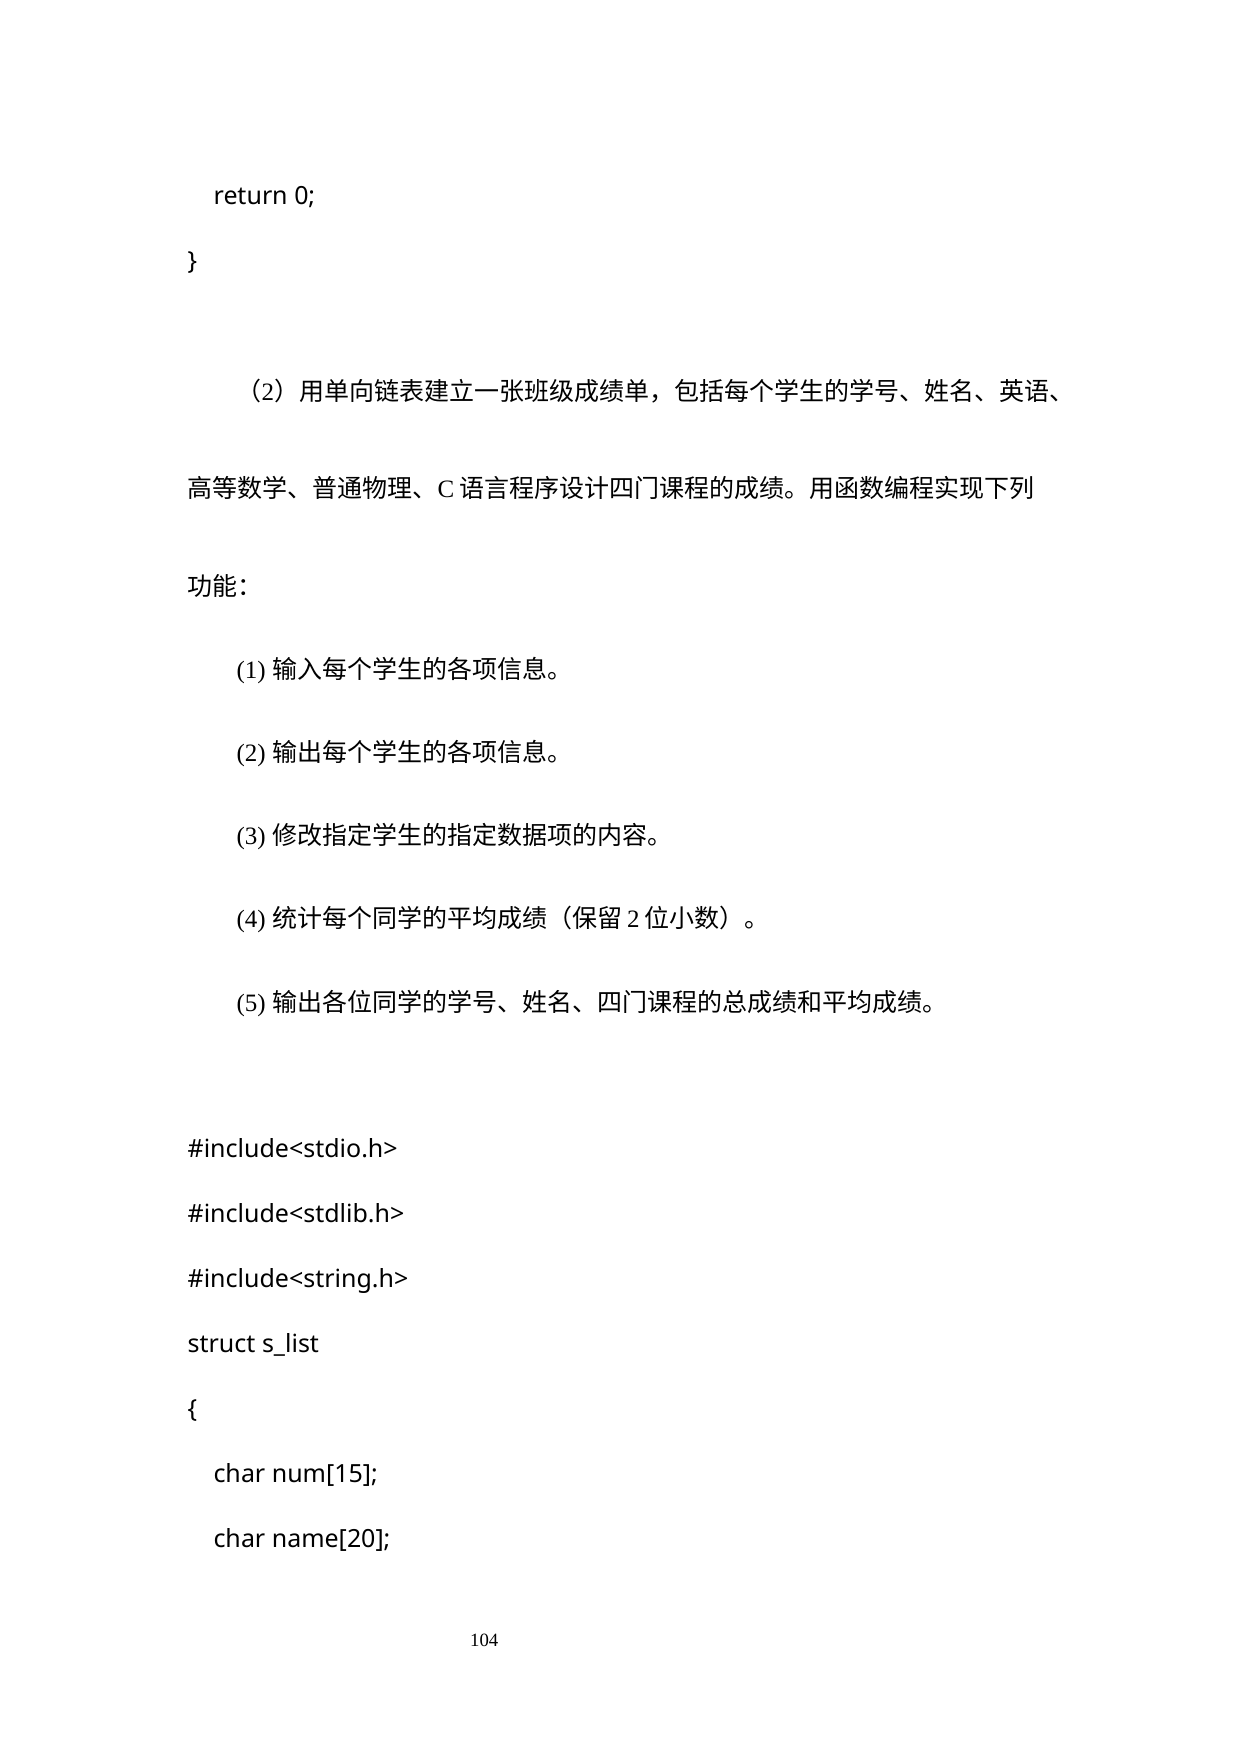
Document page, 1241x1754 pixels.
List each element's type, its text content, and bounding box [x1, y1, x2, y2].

text #include<stdlib.h> [187, 1181, 1053, 1246]
text #include<stdio.h> [187, 1083, 1053, 1181]
text (2) 输出每个学生的各项信息。 [187, 718, 1053, 783]
text (5) 输出各位同学的学号、姓名、四门课程的总成绩和平均成绩。 [187, 968, 1053, 1033]
text char name[20]; [187, 1506, 1053, 1571]
text #include<string.h> [187, 1246, 1053, 1311]
text return 0; [187, 162, 1053, 227]
text { [187, 1376, 1053, 1441]
text (1) 输入每个学生的各项信息。 [187, 635, 1053, 700]
text } [187, 227, 1053, 292]
text (4) 统计每个同学的平均成绩（保留2位小数）。 [187, 884, 1053, 949]
text char num[15]; [187, 1441, 1053, 1506]
text struct s_list [187, 1311, 1053, 1376]
text (3) 修改指定学生的指定数据项的内容。 [187, 801, 1053, 866]
text （2）用单向链表建立一张班级成绩单，包括每个学生的学号、姓名、英语、高等数学、普通物理、C语言程序设计四门课程的成绩。用函数编程实现下列功能： [187, 357, 1053, 617]
